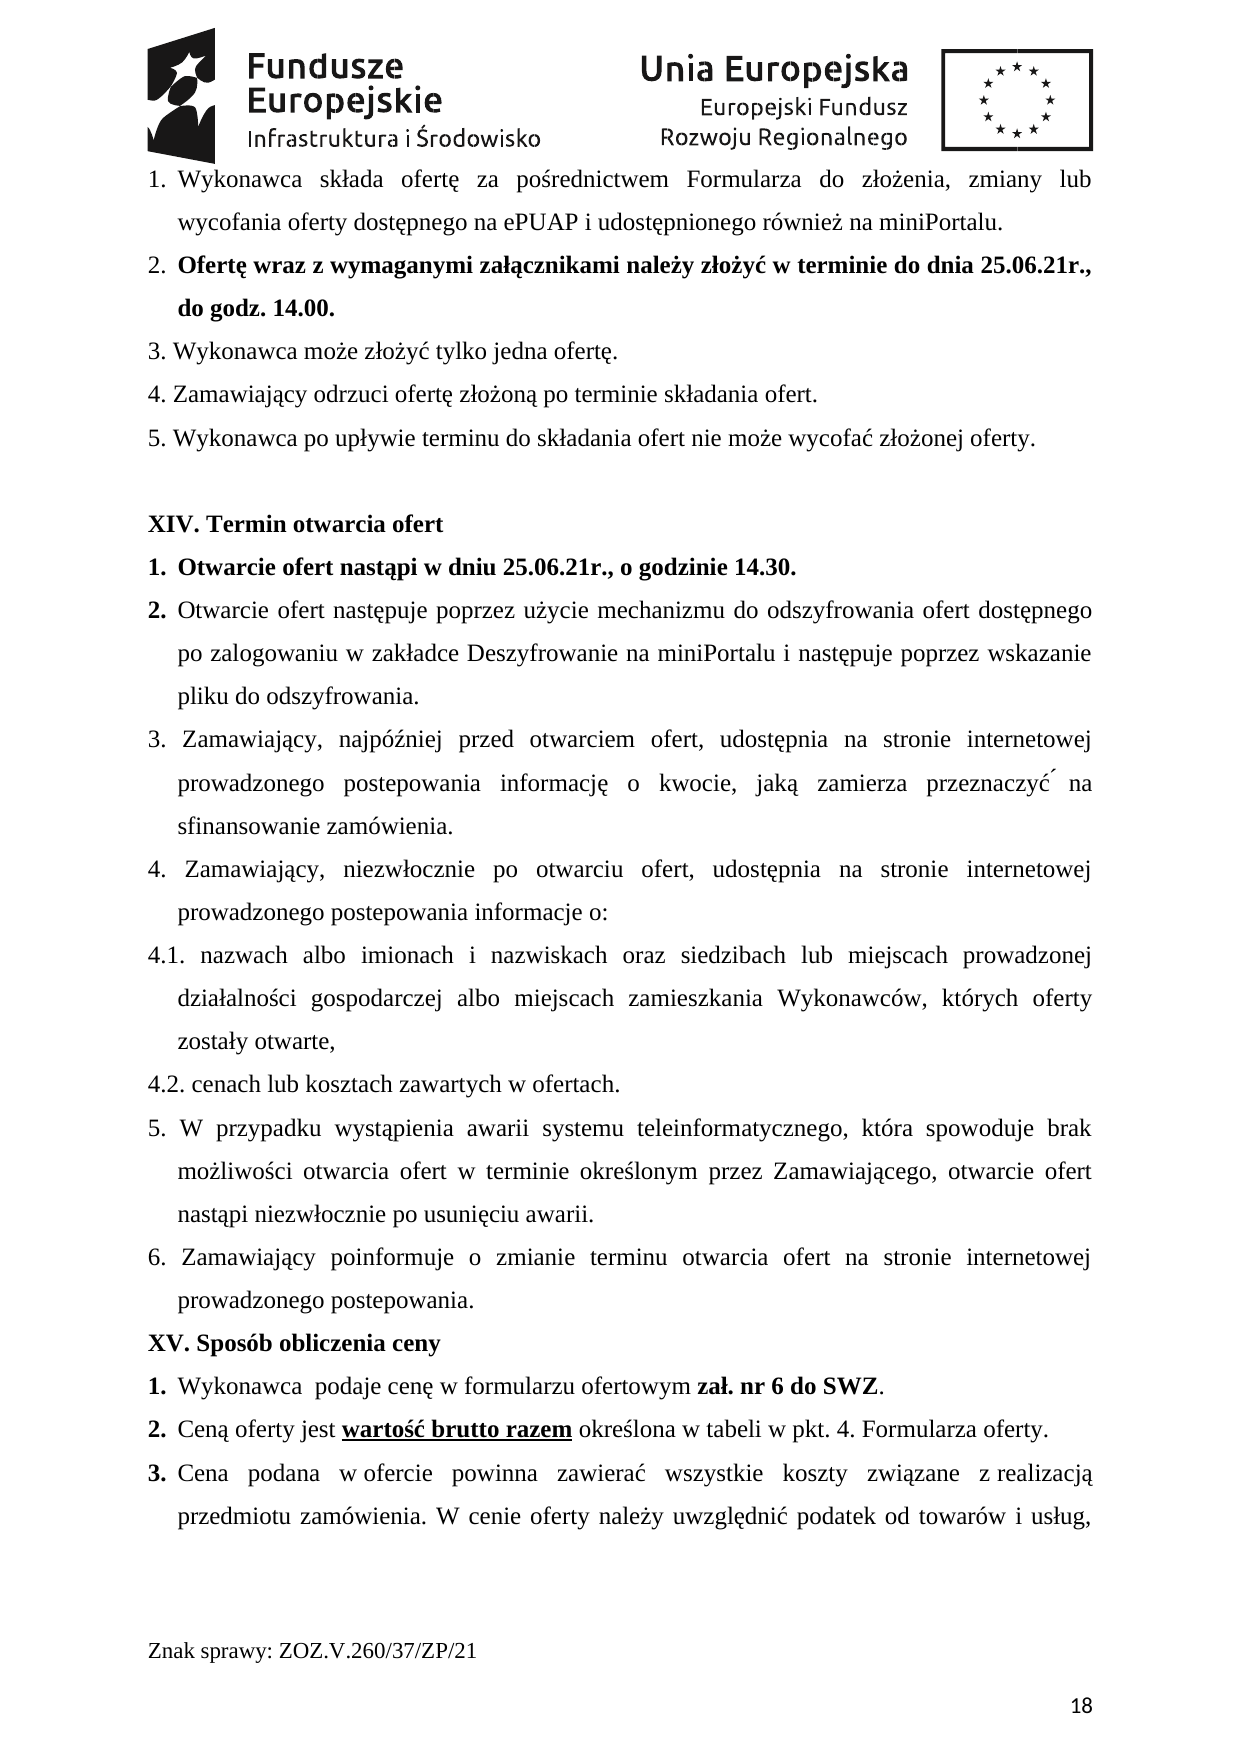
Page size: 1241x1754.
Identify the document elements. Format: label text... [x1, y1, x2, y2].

text 6. Zamawiający poinformuje o zmianie terminu otwarcia ofert na stronie internetowej prowadzonego postepowania. [148, 1242, 1093, 1314]
list Otwarcie ofert następuje poprzez użycie mechanizmu do odszyfrowania ofert dostępnego po zalogowaniu w zakładce Deszyfrowanie na miniPortalu i następuje poprzez wskazanie pliku do odszyfrowania. [148, 595, 1093, 710]
text 4.2. cenach lub kosztach zawartych w ofertach. [148, 1069, 1093, 1098]
list Wykonawca podaje cenę w formularzu ofertowym zał. nr 6 do SWZ. [148, 1371, 1093, 1400]
text 3. Wykonawca może złożyć tylko jedna ofertę. [148, 336, 1093, 365]
text 5. Wykonawca po upływie terminu do składania ofert nie może wycofać złożonej oferty. [148, 423, 1093, 451]
text 4. Zamawiający, niezwłocznie po otwarciu ofert, udostępnia na stronie internetowej prowadzonego postepowania informacje o: [148, 854, 1093, 926]
text 4. Zamawiający odrzuci ofertę złożoną po terminie składania ofert. [148, 379, 1093, 408]
text XIV. Termin otwarcia ofert [148, 509, 1093, 538]
text 4.1. nazwach albo imionach i nazwiskach oraz siedzibach lub miejscach prowadzonej działalności gospodarczej albo miejscach zamieszkania Wykonawców, których oferty zostały otwarte, [148, 940, 1093, 1055]
text 3. Zamawiający, najpóźniej przed otwarciem ofert, udostępnia na stronie internetowej prowadzonego postepowania informację o kwocie, jaką zamierza przeznaczyć́ na sfinansowanie zamówienia. [148, 724, 1093, 839]
list Otwarcie ofert nastąpi w dniu 25.06.21r., o godzinie 14.30. [148, 552, 1093, 581]
text XV. Sposób obliczenia ceny [148, 1328, 1093, 1357]
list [148, 1458, 1093, 1529]
text 5. W przypadku wystąpienia awarii systemu teleinformatycznego, która spowoduje brak możliwości otwarcia ofert w terminie określonym przez Zamawiającego, otwarcie ofert nastąpi niezwłocznie po usunięciu awarii. [148, 1113, 1093, 1228]
text 1. Wykonawca składa ofertę za pośrednictwem Formularza do złożenia, zmiany lub wycofania oferty dostępnego na ePUAP i udostępnionego również na miniPortalu. [148, 164, 1093, 236]
list Ceną oferty jest wartość brutto razem określona w tabeli w pkt. 4. Formularza oferty. [148, 1414, 1093, 1443]
text 2. Ofertę wraz z wymaganymi załącznikami należy złożyć w terminie do dnia 25.06.21r., do godz. 14.00. [148, 250, 1093, 322]
